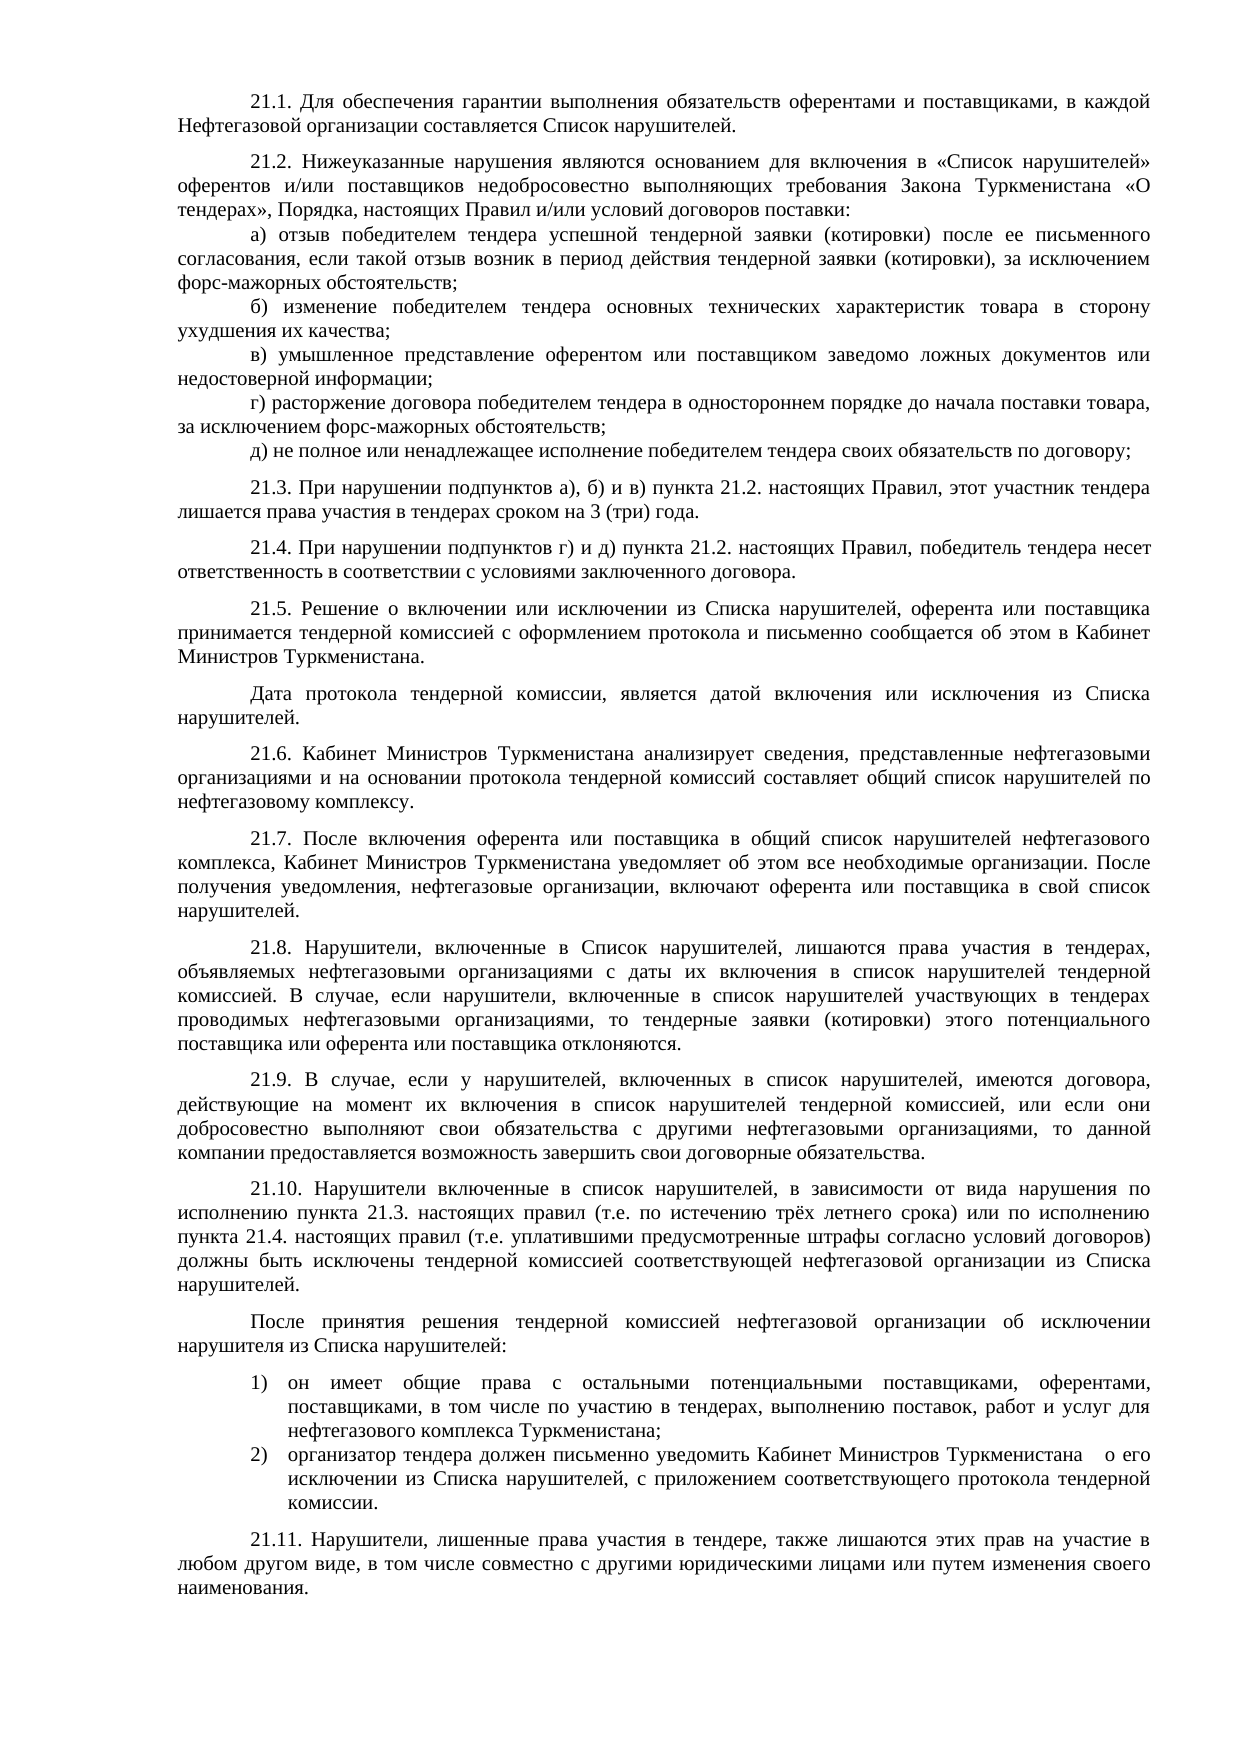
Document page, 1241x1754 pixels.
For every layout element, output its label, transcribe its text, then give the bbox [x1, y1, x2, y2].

text 21.2. Нижеуказанные нарушения являются основанием для включения в «Список нарушителей» оферентов и/или поставщиков недобросовестно выполняющих требования Закона Туркменистана «О тендерах», Порядка, настоящих Правил и/или условий договоров поставки: [177, 149, 1152, 221]
text 21.3. При нарушении подпунктов а), б) и в) пункта 21.2. настоящих Правил, этот участник тендера лишается права участия в тендерах сроком на 3 (три) года. [177, 474, 1152, 523]
text г) расторжение договора победителем тендера в одностороннем порядке до начала поставки товара, за исключением форс-мажорных обстоятельств; [177, 390, 1152, 438]
text Дата протокола тендерной комиссии, является датой включения или исключения из Списка нарушителей. [177, 681, 1152, 729]
list организатор тендера должен письменно уведомить Кабинет Министров Туркменистана о его исключении из Списка нарушителей, с приложением соответствующего протокола тендерной комиссии. [250, 1442, 1152, 1514]
text 21.4. При нарушении подпунктов г) и д) пункта 21.2. настоящих Правил, победитель тендера несет ответственность в соответствии с условиями заключенного договора. [177, 535, 1152, 583]
text 21.5. Решение о включении или исключении из Списка нарушителей, оферента или поставщика принимается тендерной комиссией с оформлением протокола и письменно сообщается об этом в Кабинет Министров Туркменистана. [177, 596, 1152, 668]
text в) умышленное представление оферентом или поставщиком заведомо ложных документов или недостоверной информации; [177, 342, 1152, 390]
text 21.10. Нарушители включенные в список нарушителей, в зависимости от вида нарушения по исполнению пункта 21.3. настоящих правил (т.е. по истечению трёх летнего срока) или по исполнению пункта 21.4. настоящих правил (т.е. уплатившими предусмотренные штрафы согласно условий договоров) должны быть исключены тендерной комиссией соответствующей нефтегазовой организации из Списка нарушителей. [177, 1176, 1152, 1296]
text а) отзыв победителем тендера успешной тендерной заявки (котировки) после ее письменного согласования, если такой отзыв возник в период действия тендерной заявки (котировки), за исключением форс-мажорных обстоятельств; [177, 221, 1152, 294]
text 21.7. После включения оферента или поставщика в общий список нарушителей нефтегазового комплекса, Кабинет Министров Туркменистана уведомляет об этом все необходимые организации. После получения уведомления, нефтегазовые организации, включают оферента или поставщика в свой список нарушителей. [177, 826, 1152, 922]
text 21.11. Нарушители, лишенные права участия в тендере, также лишаются этих прав на участие в любом другом виде, в том числе совместно с другими юридическими лицами или путем изменения своего наименования. [177, 1526, 1152, 1599]
text 21.8. Нарушители, включенные в Список нарушителей, лишаются права участия в тендерах, объявляемых нефтегазовыми организациями с даты их включения в список нарушителей тендерной комиссией. В случае, если нарушители, включенные в список нарушителей участвующих в тендерах проводимых нефтегазовыми организациями, то тендерные заявки (котировки) этого потенциального поставщика или оферента или поставщика отклоняются. [177, 934, 1152, 1055]
text 21.6. Кабинет Министров Туркменистана анализирует сведения, представленные нефтегазовыми организациями и на основании протокола тендерной комиссий составляет общий список нарушителей по нефтегазовому комплексу. [177, 741, 1152, 813]
text д) не полное или ненадлежащее исполнение победителем тендера своих обязательств по договору; [177, 438, 1152, 462]
text б) изменение победителем тендера основных технических характеристик товара в сторону ухудшения их качества; [177, 294, 1152, 342]
list он имеет общие права с остальными потенциальными поставщиками, оферентами, поставщиками, в том числе по участию в тендерах, выполнению поставок, работ и услуг для нефтегазового комплекса Туркменистана; [250, 1369, 1152, 1442]
text 21.9. В случае, если у нарушителей, включенных в список нарушителей, имеются договора, действующие на момент их включения в список нарушителей тендерной комиссией, или если они добросовестно выполняют свои обязательства с другими нефтегазовыми организациями, то данной компании предоставляется возможность завершить свои договорные обязательства. [177, 1067, 1152, 1164]
text 21.1. Для обеспечения гарантии выполнения обязательств оферентами и поставщиками, в каждой Нефтегазовой организации составляется Список нарушителей. [177, 89, 1152, 137]
text После принятия решения тендерной комиссией нефтегазовой организации об исключении нарушителя из Списка нарушителей: [177, 1309, 1152, 1357]
